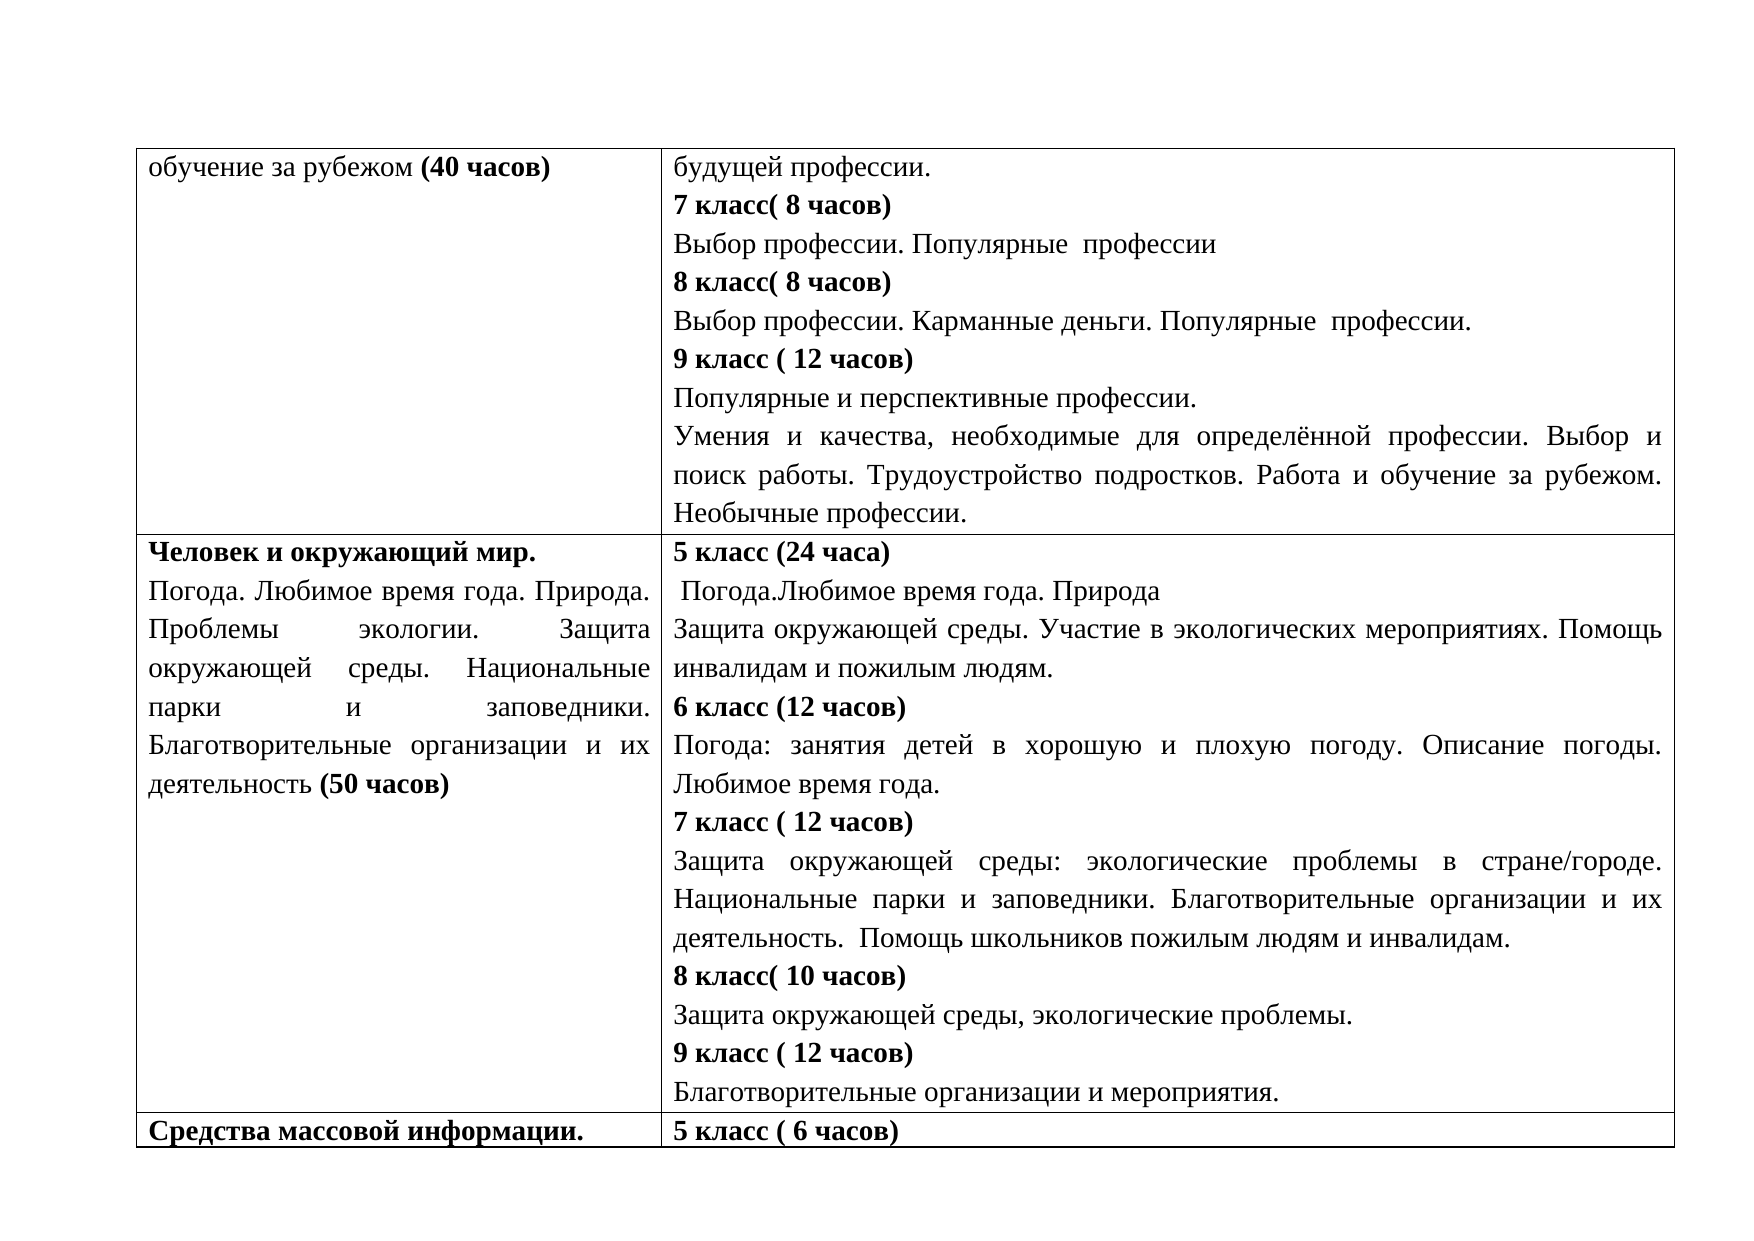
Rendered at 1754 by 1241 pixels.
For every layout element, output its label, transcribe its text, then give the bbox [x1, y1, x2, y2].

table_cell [137, 1113, 661, 1146]
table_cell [662, 1113, 1674, 1146]
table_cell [137, 149, 661, 533]
table_cell Человек и окружающий мир. Погода. Любимое время года. Природа. Проблемы экологии. Защита окружающей среды. Национальные парки и заповедники. Благотворительные организации и их деятельность (50 часов) [137, 535, 661, 1112]
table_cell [662, 149, 1674, 533]
table_cell 5 класс (24 часа) Погода.Любимое время года. Природа Защита окружающей среды. Участие в экологических мероприятиях. Помощь инвалидам и пожилым людям. 6 класс (12 часов) Погода: занятия детей в хорошую и плохую погоду. Описание погоды. Любимое время года. 7 класс ( 12 часов) Защита окружающей среды: экологические проблемы в стране/городе. Национальные парки и заповедники. Благотворительные организации и их деятельность. Помощь школьников пожилым людям и инвалидам. 8 класс( 10 часов) Защита окружающей среды, экологические проблемы. 9 класс ( 12 часов) Благотворительные организации и мероприятия. [662, 535, 1674, 1112]
